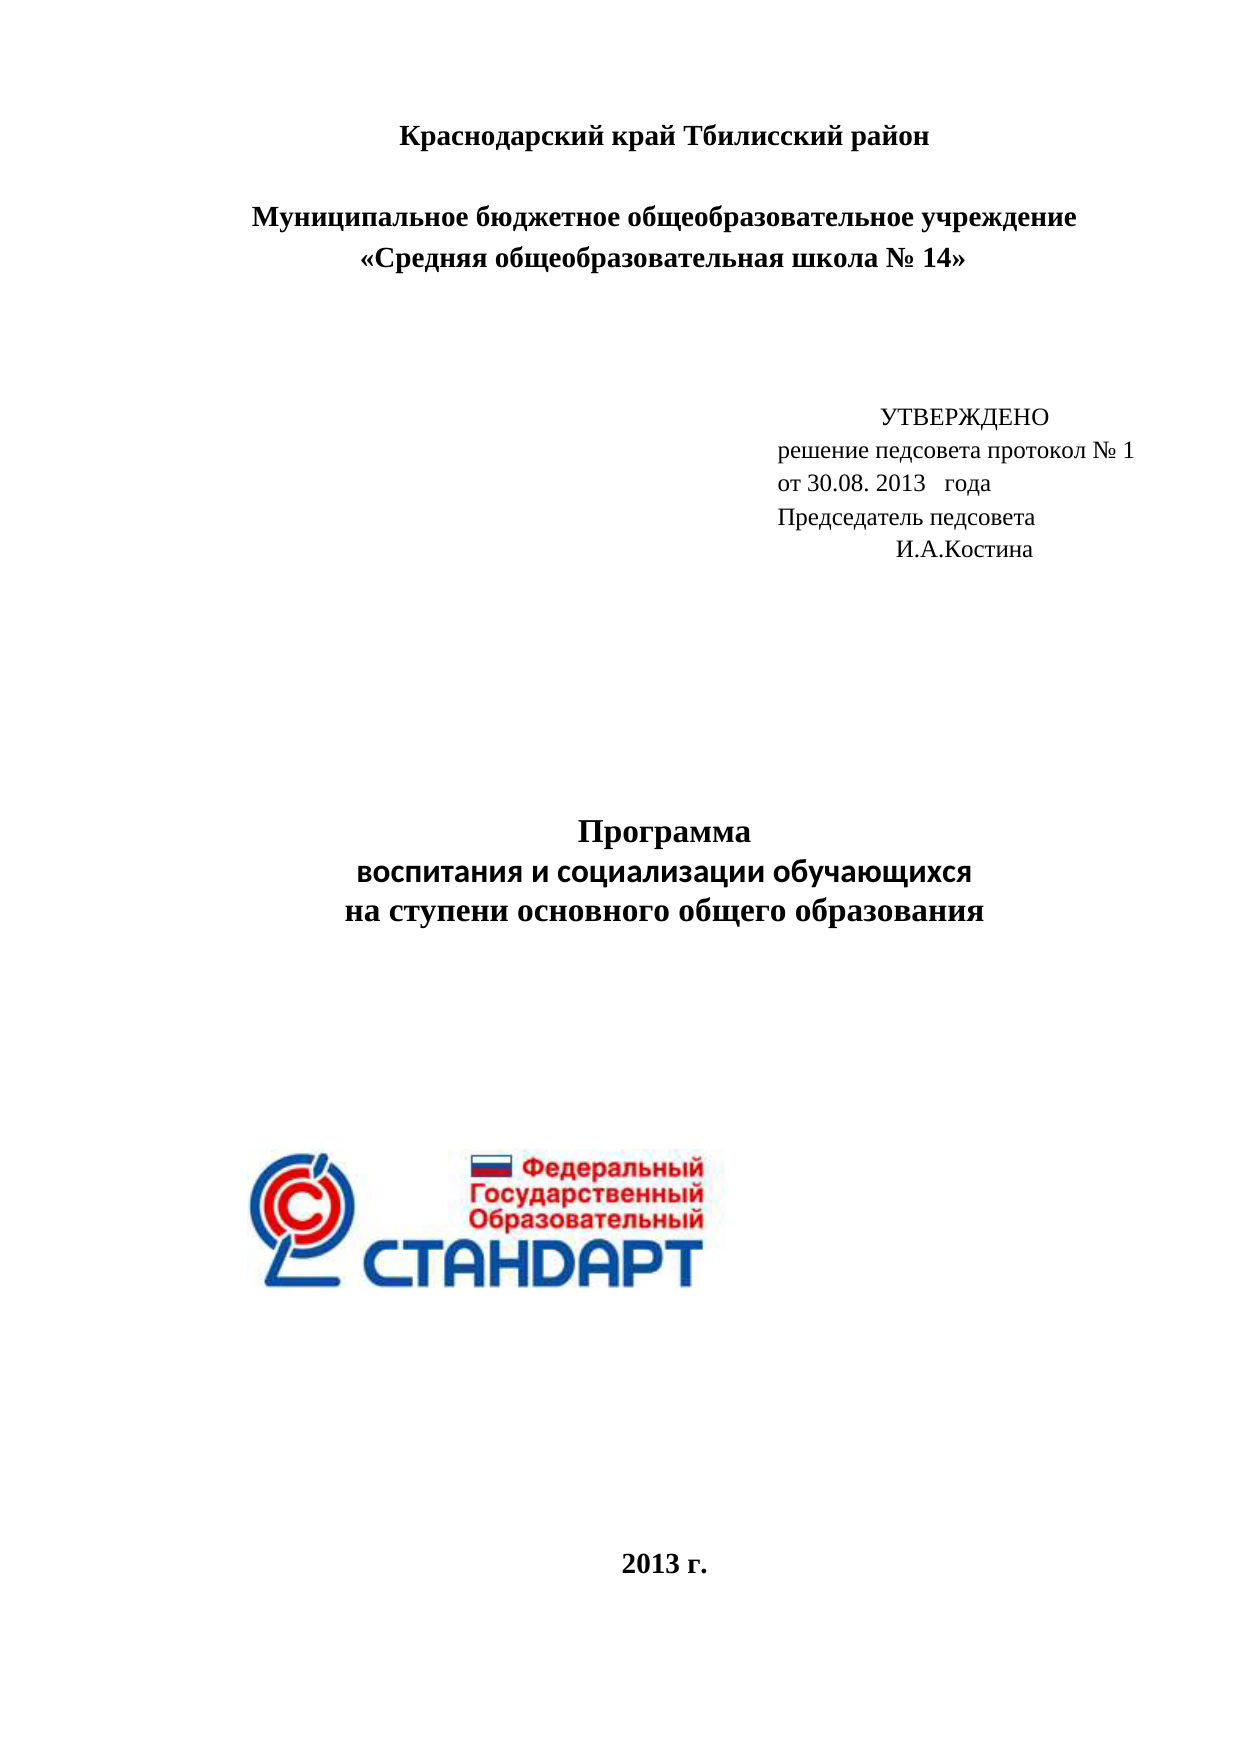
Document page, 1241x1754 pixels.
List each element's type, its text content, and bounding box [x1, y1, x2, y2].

text от 30.08. 2013 года [777, 468, 1152, 497]
text воспитания и социализации обучающихся [177, 850, 1152, 890]
text И.А.Костина [777, 534, 1152, 563]
text Муниципальное бюджетное общеобразовательное учреждение [177, 199, 1152, 233]
text Краснодарский край Тбилисский район [177, 118, 1152, 152]
text Председатель педсовета [777, 502, 1152, 530]
text Программа [177, 811, 1152, 850]
text 2013 г. [177, 1546, 1152, 1579]
text УТВЕРЖДЕНО [777, 402, 1152, 431]
text решение педсовета протокол № 1 [777, 436, 1152, 464]
text на ступени основного общего образования [177, 890, 1152, 929]
text «Средняя общеобразовательная школа № 14» [177, 240, 1152, 273]
